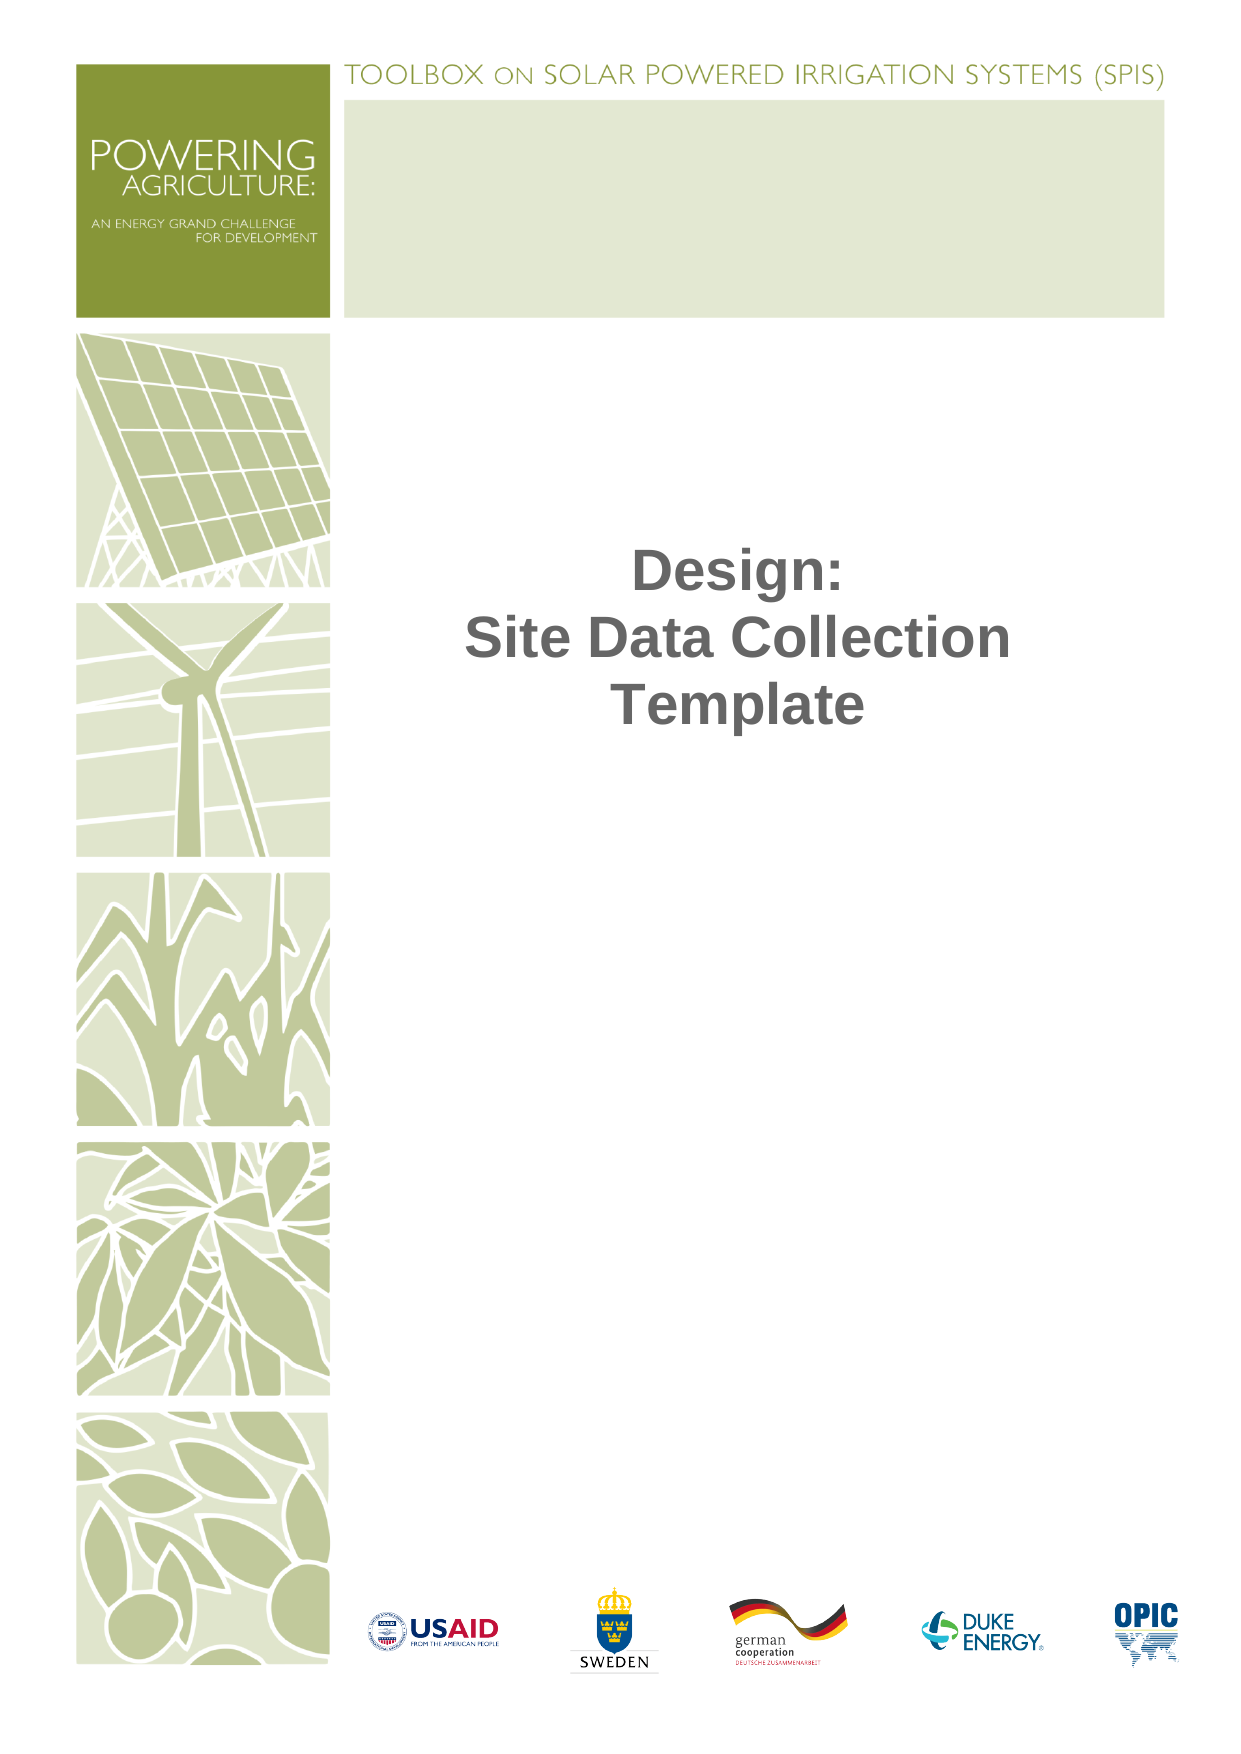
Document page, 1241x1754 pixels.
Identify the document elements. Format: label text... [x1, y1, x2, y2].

text Site Data Collection [311, 603, 1165, 670]
text Design: [311, 536, 1165, 603]
picture [1, 0, 1239, 1739]
text Template [311, 670, 1165, 737]
